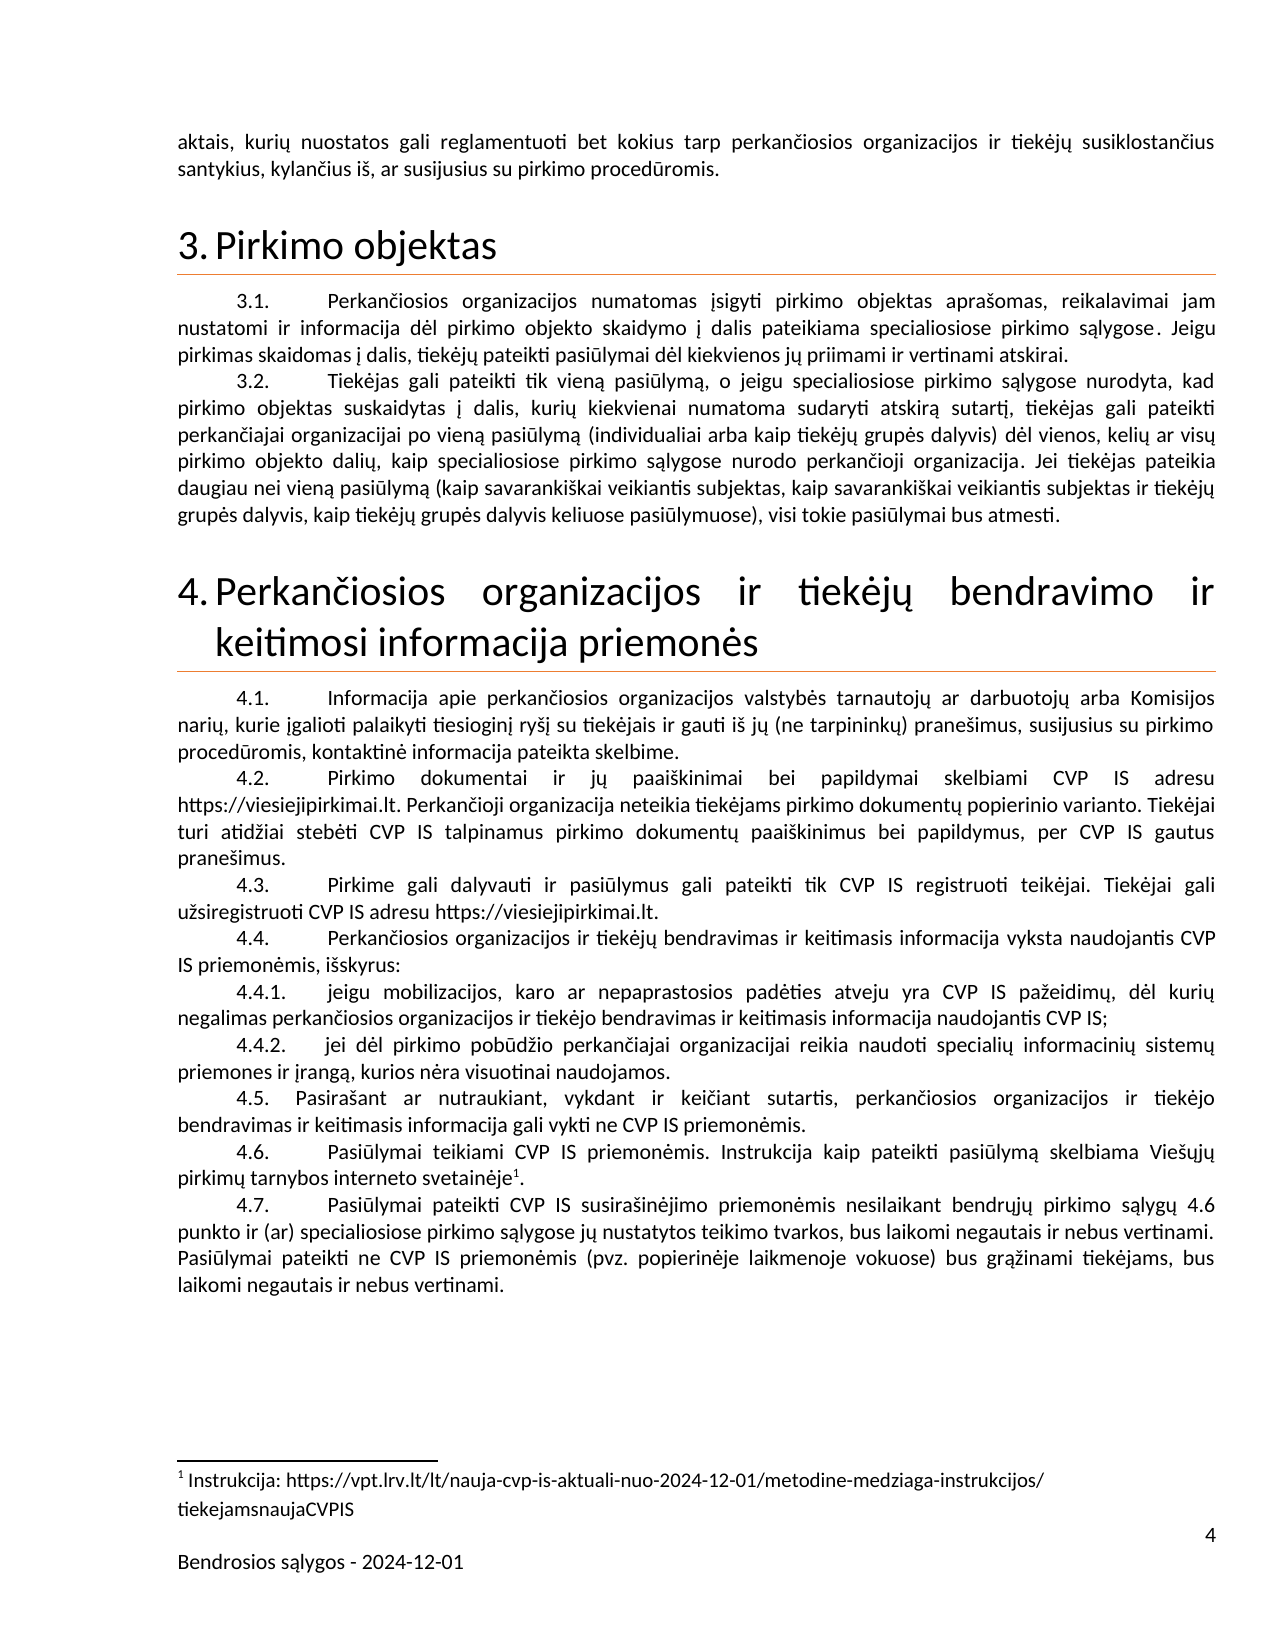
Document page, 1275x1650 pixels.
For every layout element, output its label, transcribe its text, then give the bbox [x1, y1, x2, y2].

list Pirkimo dokumentai ir jų paaiškinimai bei papildymai skelbiami CVP IS adresu https://viesiejipirkimai.lt. Perkančioji organizacija neteikia tiekėjams pirkimo dokumentų popierinio varianto. Tiekėjai turi atidžiai stebėti CVP IS talpinamus pirkimo dokumentų paaiškinimus bei papildymus, per CVP IS gautus pranešimus. [177, 764, 1216, 871]
list Pasiūlymai pateikti CVP IS susirašinėjimo priemonėmis nesilaikant bendrųjų pirkimo sąlygų 4.6 punkto ir (ar) specialiosiose pirkimo sąlygose jų nustatytos teikimo tvarkos, bus laikomi negautais ir nebus vertinami. Pasiūlymai pateikti ne CVP IS priemonėmis (pvz. popierinėje laikmenoje vokuose) bus grąžinami tiekėjams, bus laikomi negautais ir nebus vertinami. [177, 1191, 1216, 1298]
list Perkančiosios organizacijos ir tiekėjų bendravimas ir keitimasis informacija vyksta naudojantis CVP IS priemonėmis, išskyrus: [177, 924, 1216, 978]
list Tiekėjas gali pateikti tik vieną pasiūlymą, o jeigu specialiosiose pirkimo sąlygose nurodyta, kad pirkimo objektas suskaidytas į dalis, kurių kiekvienai numatoma sudaryti atskirą sutartį, tiekėjas gali pateikti perkančiajai organizacijai po vieną pasiūlymą (individualiai arba kaip tiekėjų grupės dalyvis) dėl vienos, kelių ar visų pirkimo objekto dalių, kaip specialiosiose pirkimo sąlygose nurodo perkančioji organizacija. Jei tiekėjas pateikia daugiau nei vieną pasiūlymą (kaip savarankiškai veikiantis subjektas, kaip savarankiškai veikiantis subjektas ir tiekėjų grupės dalyvis, kaip tiekėjų grupės dalyvis keliuose pasiūlymuose), visi tokie pasiūlymai bus atmesti. [177, 368, 1216, 528]
list Informacija apie perkančiosios organizacijos valstybės tarnautojų ar darbuotojų arba Komisijos narių, kurie įgalioti palaikyti tiesioginį ryšį su tiekėjais ir gauti iš jų (ne tarpininkų) pranešimus, susijusius su pirkimo procedūromis, kontaktinė informacija pateikta skelbime. [177, 684, 1216, 764]
list Pirkime gali dalyvauti ir pasiūlymus gali pateikti tik CVP IS registruoti teikėjai. Tiekėjai gali užsiregistruoti CVP IS adresu https://viesiejipirkimai.lt. [177, 871, 1216, 924]
list jeigu mobilizacijos, karo ar nepaprastosios padėties atveju yra CVP IS pažeidimų, dėl kurių negalimas perkančiosios organizacijos ir tiekėjo bendravimas ir keitimasis informacija naudojantis CVP IS; [177, 978, 1216, 1031]
list jei dėl pirkimo pobūdžio perkančiajai organizacijai reikia naudoti specialių informacinių sistemų priemones ir įrangą, kurios nėra visuotinai naudojamos. [177, 1031, 1216, 1084]
list Perkančiosios organizacijos numatomas įsigyti pirkimo objektas aprašomas, reikalavimai jam nustatomi ir informacija dėl pirkimo objekto skaidymo į dalis pateikiama specialiosiose pirkimo sąlygose. Jeigu pirkimas skaidomas į dalis, tiekėjų pateikti pasiūlymai dėl kiekvienos jų priimami ir vertinami atskirai. [177, 288, 1216, 368]
subtitle Perkančiosios organizacijos ir tiekėjų bendravimo ir keitimosi informacija priemonės [177, 565, 1216, 671]
list Pasirašant ar nutraukiant, vykdant ir keičiant sutartis, perkančiosios organizacijos ir tiekėjo bendravimas ir keitimasis informacija gali vykti ne CVP IS priemonėmis. [177, 1084, 1216, 1138]
list Pasiūlymai teikiami CVP IS priemonėmis. Instrukcija kaip pateikti pasiūlymą skelbiama Viešųjų pirkimų tarnybos interneto svetainėje. [177, 1138, 1216, 1191]
subtitle Pirkimo objektas [177, 219, 1216, 274]
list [177, 128, 1216, 182]
